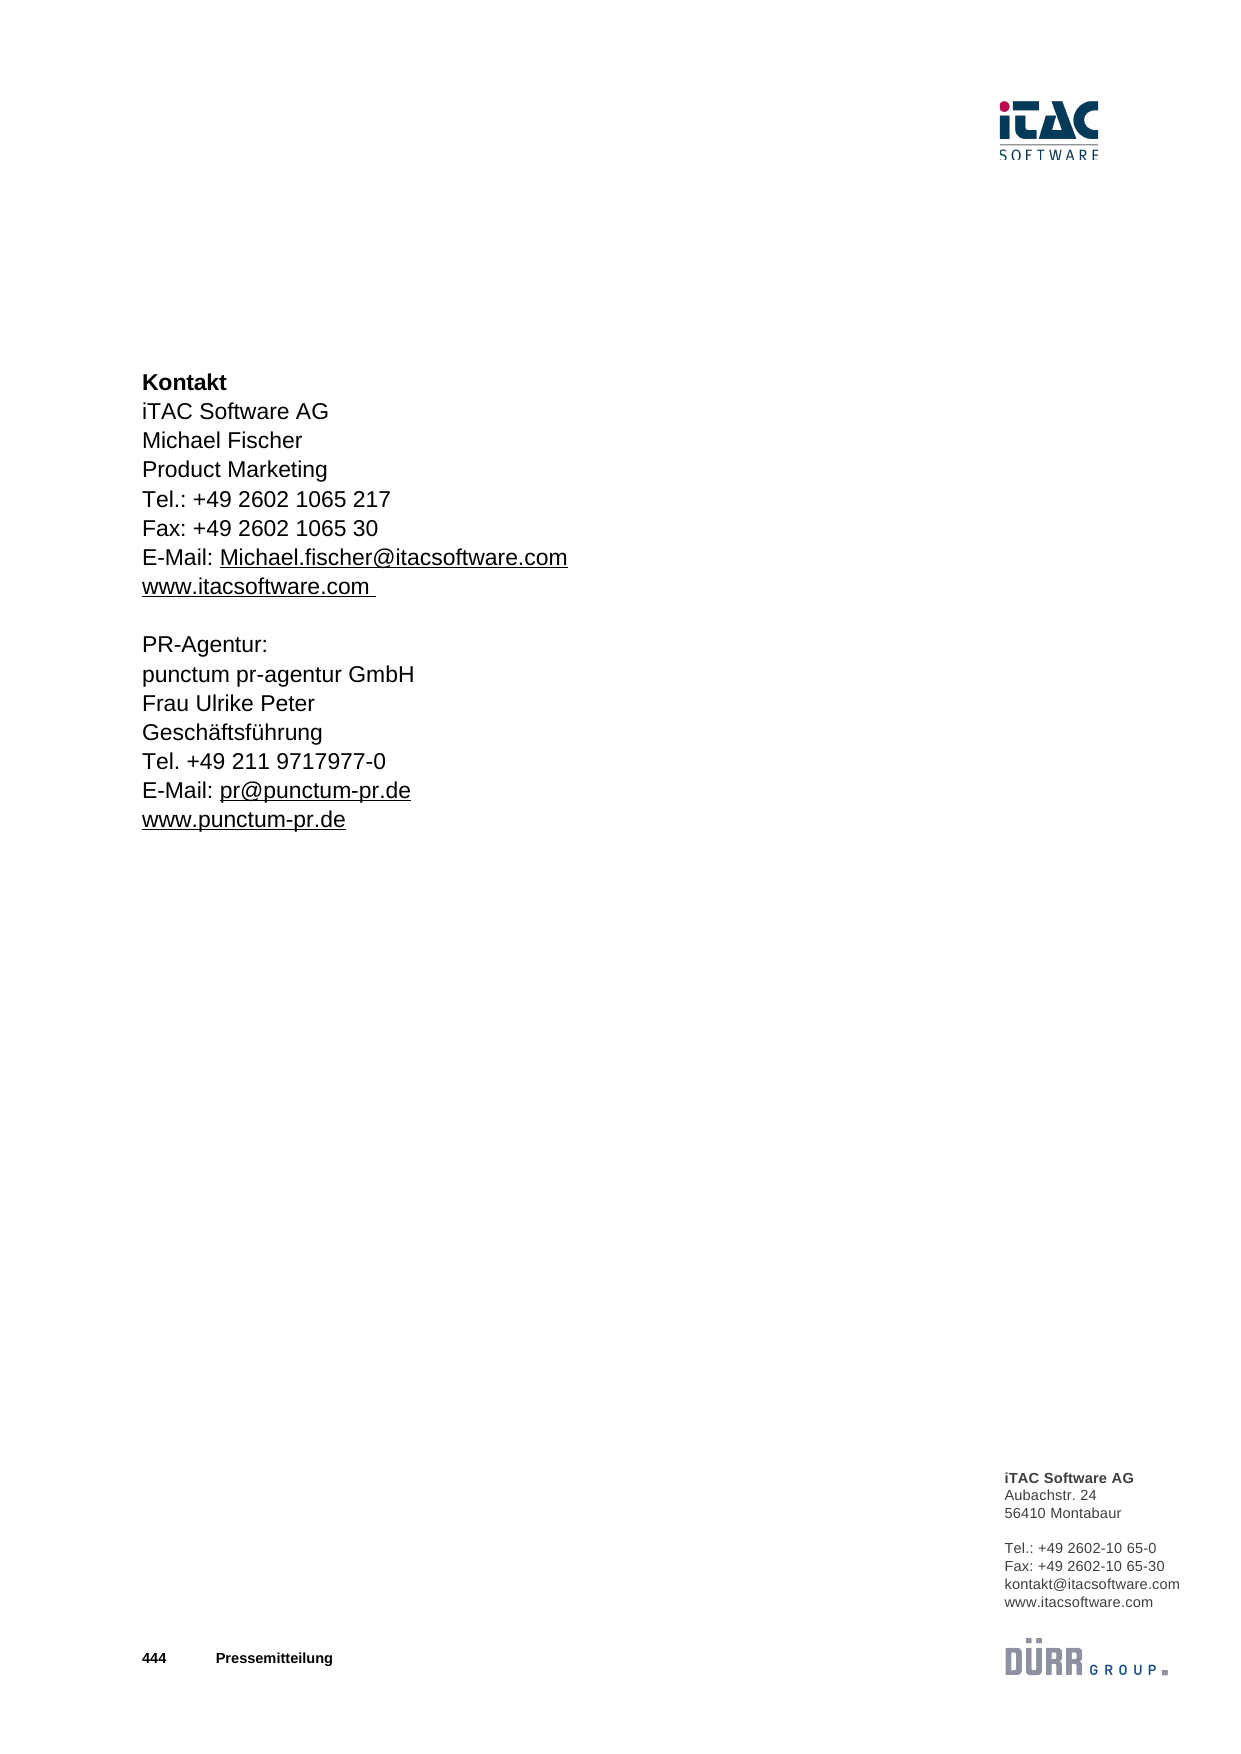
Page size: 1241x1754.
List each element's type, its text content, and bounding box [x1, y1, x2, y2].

text Geschäftsführung [142, 716, 951, 745]
text www.itacsoftware.com [142, 570, 951, 599]
text punctum pr-agentur GmbH [142, 658, 951, 687]
text Product Marketing [142, 454, 951, 483]
text Michael Fischer [142, 424, 951, 454]
text Tel. +49 211 9717977-0 [142, 745, 951, 774]
text Kontakt [142, 366, 951, 395]
text PR-Agentur: [142, 629, 951, 658]
text Tel.: +49 2602 1065 217 [142, 483, 951, 512]
text E-Mail: Michael.fischer@itacsoftware.com [142, 541, 951, 570]
text E-Mail: pr@punctum-pr.de [142, 774, 951, 804]
text Frau Ulrike Peter [142, 687, 951, 716]
text iTAC Software AG [142, 395, 951, 424]
text www.punctum-pr.de [142, 804, 951, 833]
text Fax: +49 2602 1065 30 [142, 512, 951, 541]
